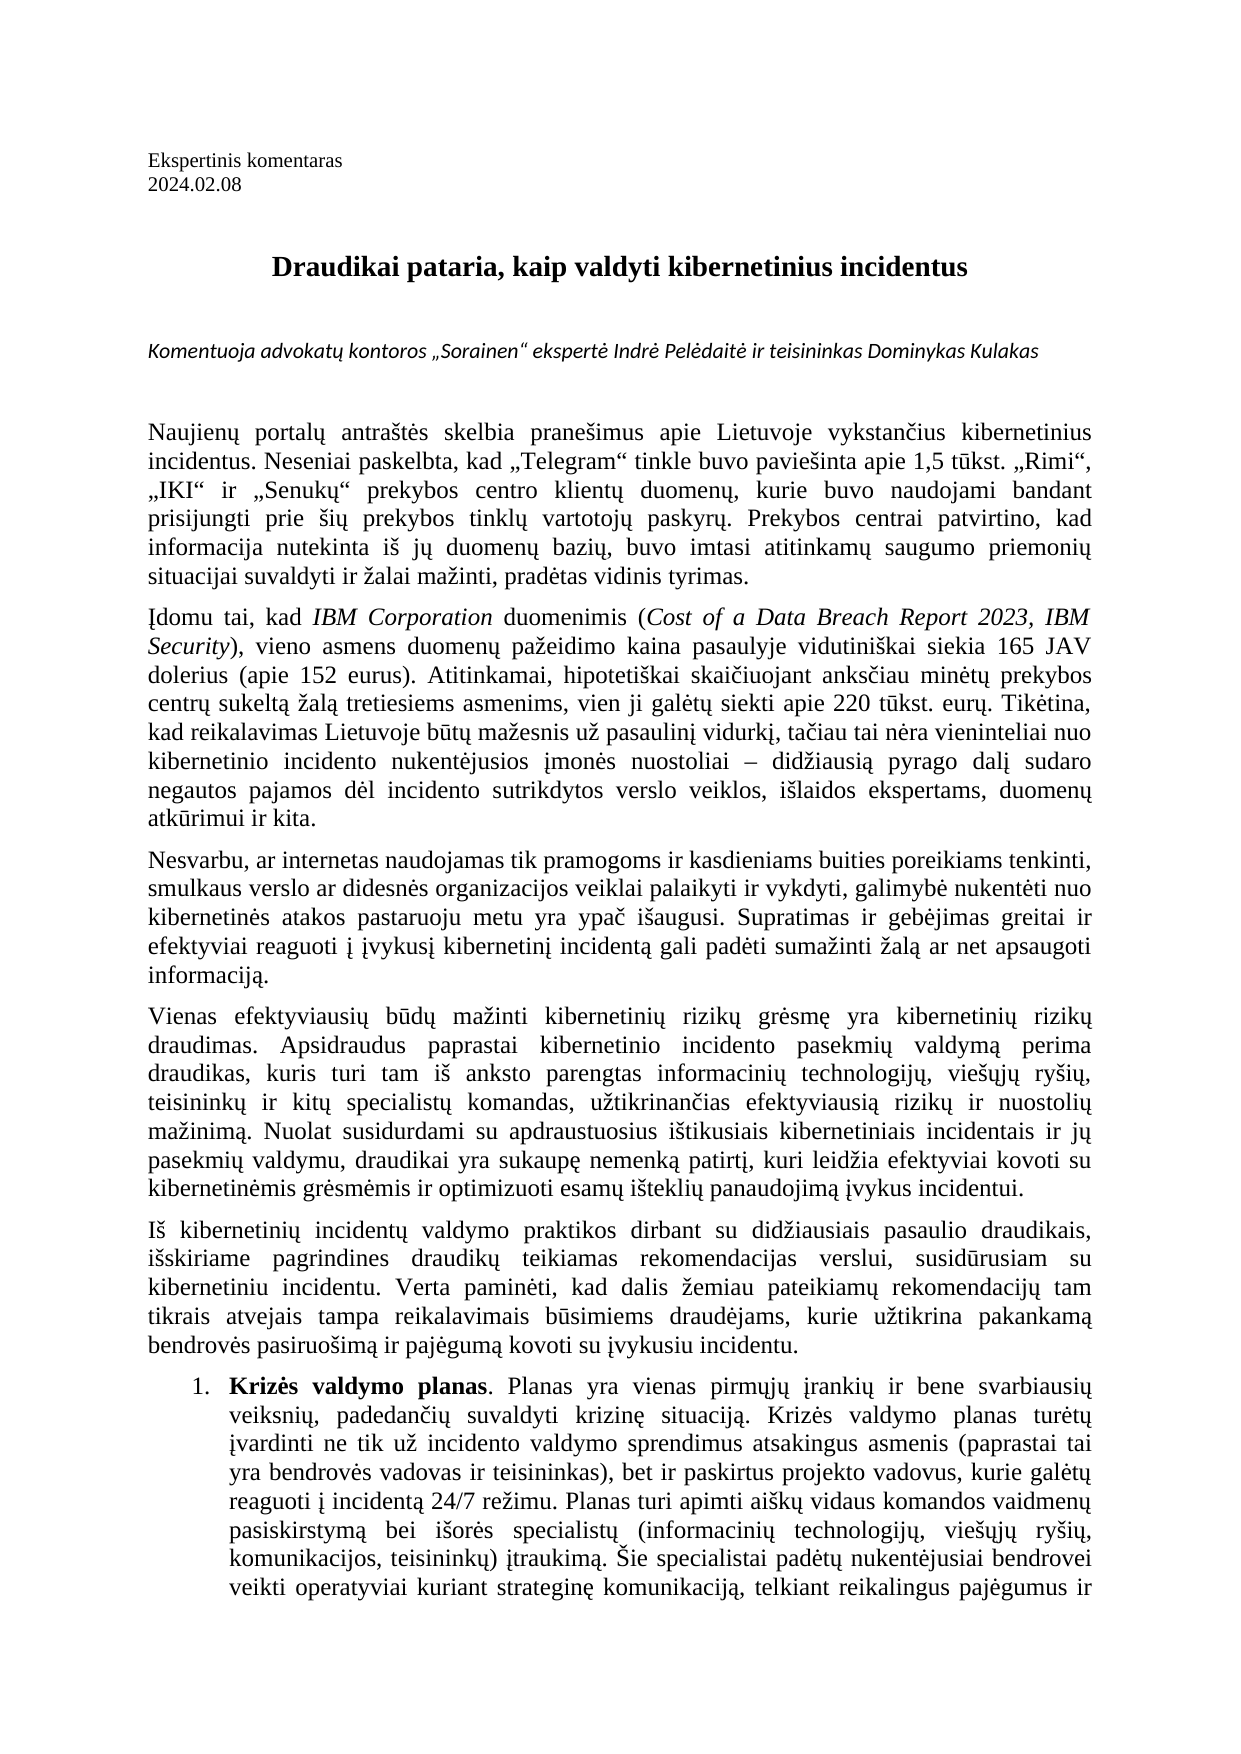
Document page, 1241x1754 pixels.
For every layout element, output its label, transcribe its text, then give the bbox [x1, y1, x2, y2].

text Įdomu tai, kad IBM Corporation duomenimis (Cost of a Data Breach Report 2023, IBM Security), vieno asmens duomenų pažeidimo kaina pasaulyje vidutiniškai siekia 165 JAV dolerius (apie 152 eurus). Atitinkamai, hipotetiškai skaičiuojant anksčiau minėtų prekybos centrų sukeltą žalą tretiesiems asmenims, vien ji galėtų siekti apie 220 tūkst. eurų. Tikėtina, kad reikalavimas Lietuvoje būtų mažesnis už pasaulinį vidurkį, tačiau tai nėra vieninteliai nuo kibernetinio incidento nukentėjusios įmonės nuostoliai – didžiausią pyrago dalį sudaro negautos pajamos dėl incidento sutrikdytos verslo veiklos, išlaidos ekspertams, duomenų atkūrimui ir kita. [148, 602, 1093, 832]
text Naujienų portalų antraštės skelbia pranešimus apie Lietuvoje vykstančius kibernetinius incidentus. Neseniai paskelbta, kad „Telegram“ tinkle buvo paviešinta apie 1,5 tūkst. „Rimi“, „IKI“ ir „Senukų“ prekybos centro klientų duomenų, kurie buvo naudojami bandant prisijungti prie šių prekybos tinklų vartotojų paskyrų. Prekybos centrai patvirtino, kad informacija nutekinta iš jų duomenų bazių, buvo imtasi atitinkamų saugumo priemonių situacijai suvaldyti ir žalai mažinti, pradėtas vidinis tyrimas. [148, 417, 1093, 590]
text Vienas efektyviausių būdų mažinti kibernetinių rizikų grėsmę yra kibernetinių rizikų draudimas. Apsidraudus paprastai kibernetinio incidento pasekmių valdymą perima draudikas, kuris turi tam iš anksto parengtas informacinių technologijų, viešųjų ryšių, teisininkų ir kitų specialistų komandas, užtikrinančias efektyviausią rizikų ir nuostolių mažinimą. Nuolat susidurdami su apdraustuosius ištikusiais kibernetiniais incidentais ir jų pasekmių valdymu, draudikai yra sukaupę nemenką patirtį, kuri leidžia efektyviai kovoti su kibernetinėmis grėsmėmis ir optimizuoti esamų išteklių panaudojimą įvykus incidentui. [148, 1001, 1093, 1202]
text Draudikai pataria, kaip valdyti kibernetinius incidentus [148, 249, 1093, 283]
text 2024.02.08 [148, 172, 1093, 196]
text Nesvarbu, ar internetas naudojamas tik pramogoms ir kasdieniams buities poreikiams tenkinti, smulkaus verslo ar didesnės organizacijos veiklai palaikyti ir vykdyti, galimybė nukentėti nuo kibernetinės atakos pastaruoju metu yra ypač išaugusi. Supratimas ir gebėjimas greitai ir efektyviai reaguoti į įvykusį kibernetinį incidentą gali padėti sumažinti žalą ar net apsaugoti informaciją. [148, 845, 1093, 988]
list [191, 1371, 1093, 1601]
text Ekspertinis komentaras [148, 148, 1093, 172]
text Iš kibernetinių incidentų valdymo praktikos dirbant su didžiausiais pasaulio draudikais, išskiriame pagrindines draudikų teikiamas rekomendacijas verslui, susidūrusiam su kibernetiniu incidentu. Verta paminėti, kad dalis žemiau pateikiamų rekomendacijų tam tikrais atvejais tampa reikalavimais būsimiems draudėjams, kurie užtikrina pakankamą bendrovės pasiruošimą ir pajėgumą kovoti su įvykusiu incidentu. [148, 1215, 1093, 1358]
text Komentuoja advokatų kontoros „Sorainen“ ekspertė Indrė Pelėdaitė ir teisininkas Dominykas Kulakas [148, 337, 1093, 363]
